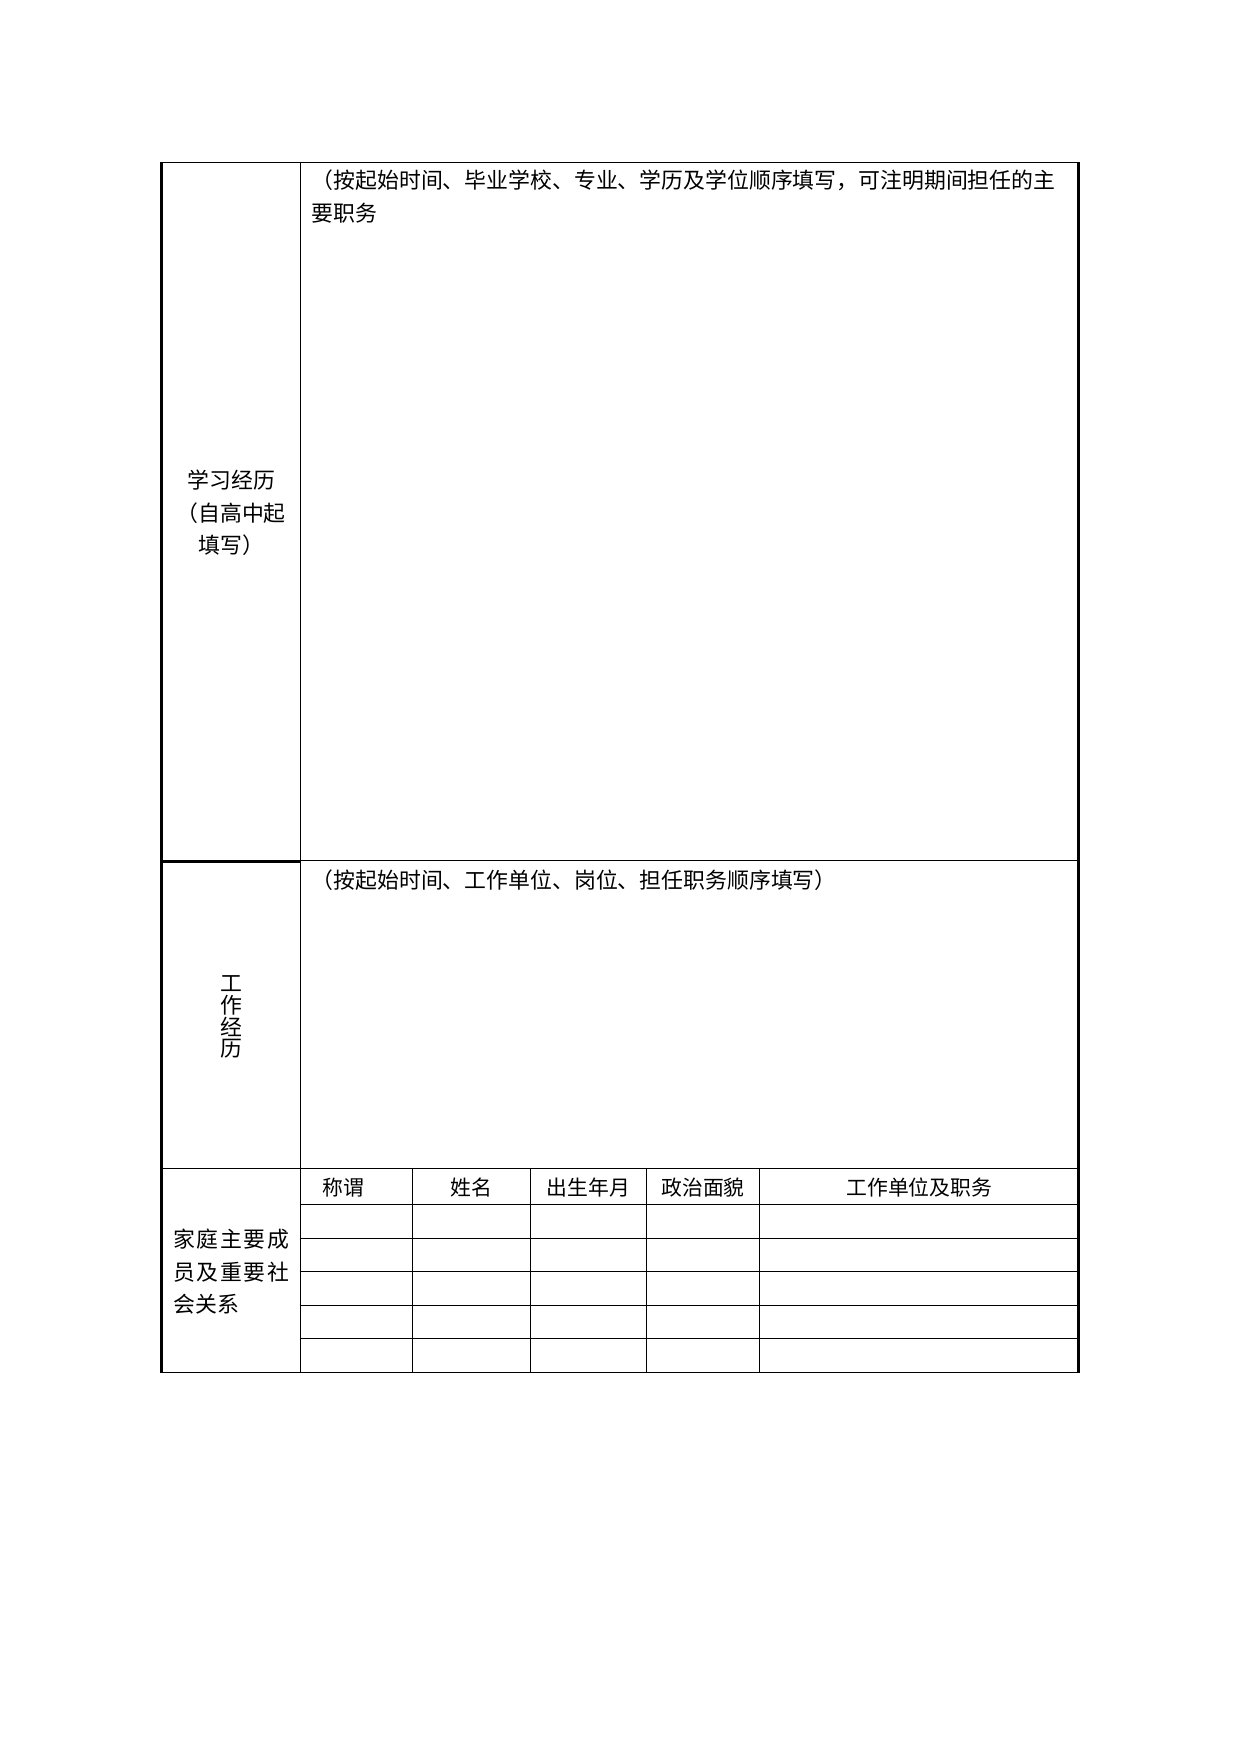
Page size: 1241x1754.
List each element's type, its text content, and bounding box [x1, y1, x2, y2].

table_cell [301, 1272, 412, 1305]
table_cell （按起始时间、工作单位、岗位、担任职务顺序填写） [301, 861, 1077, 1168]
table_cell [647, 1339, 759, 1372]
table_cell [531, 1306, 646, 1338]
table_cell [413, 1272, 530, 1305]
table_cell [301, 1239, 412, 1271]
table_cell [301, 1306, 412, 1338]
table_cell [413, 1339, 530, 1372]
table_cell （按起始时间、毕业学校、专业、学历及学位顺序填写，可注明期间担任的主要职务 [301, 163, 1077, 860]
table_cell [413, 1205, 530, 1238]
table_cell [301, 1205, 412, 1238]
table_cell [531, 1272, 646, 1305]
table_cell [647, 1239, 759, 1271]
table_cell 出生年月 [531, 1169, 646, 1204]
table_cell 学习经历（自高中起填写） [163, 163, 300, 860]
table_cell [531, 1339, 646, 1372]
table_cell 工作单位及职务 [760, 1169, 1077, 1204]
table_cell [760, 1239, 1077, 1271]
table_cell [647, 1272, 759, 1305]
table_cell [301, 1339, 412, 1372]
table_cell [531, 1239, 646, 1271]
table_cell [647, 1205, 759, 1238]
table_cell [760, 1339, 1077, 1372]
table_cell 政治面貌 [647, 1169, 759, 1204]
table_cell [760, 1306, 1077, 1338]
table_cell 称谓 [301, 1169, 412, 1204]
table_cell 家庭主要成员及重要社 会关系 [163, 1169, 300, 1372]
table_cell [531, 1205, 646, 1238]
table_cell [760, 1272, 1077, 1305]
table_cell [760, 1205, 1077, 1238]
table_cell [413, 1306, 530, 1338]
table_cell [647, 1306, 759, 1338]
table_cell 工作经历 [163, 863, 300, 1168]
table_cell [413, 1239, 530, 1271]
table_cell 姓名 [413, 1169, 530, 1204]
